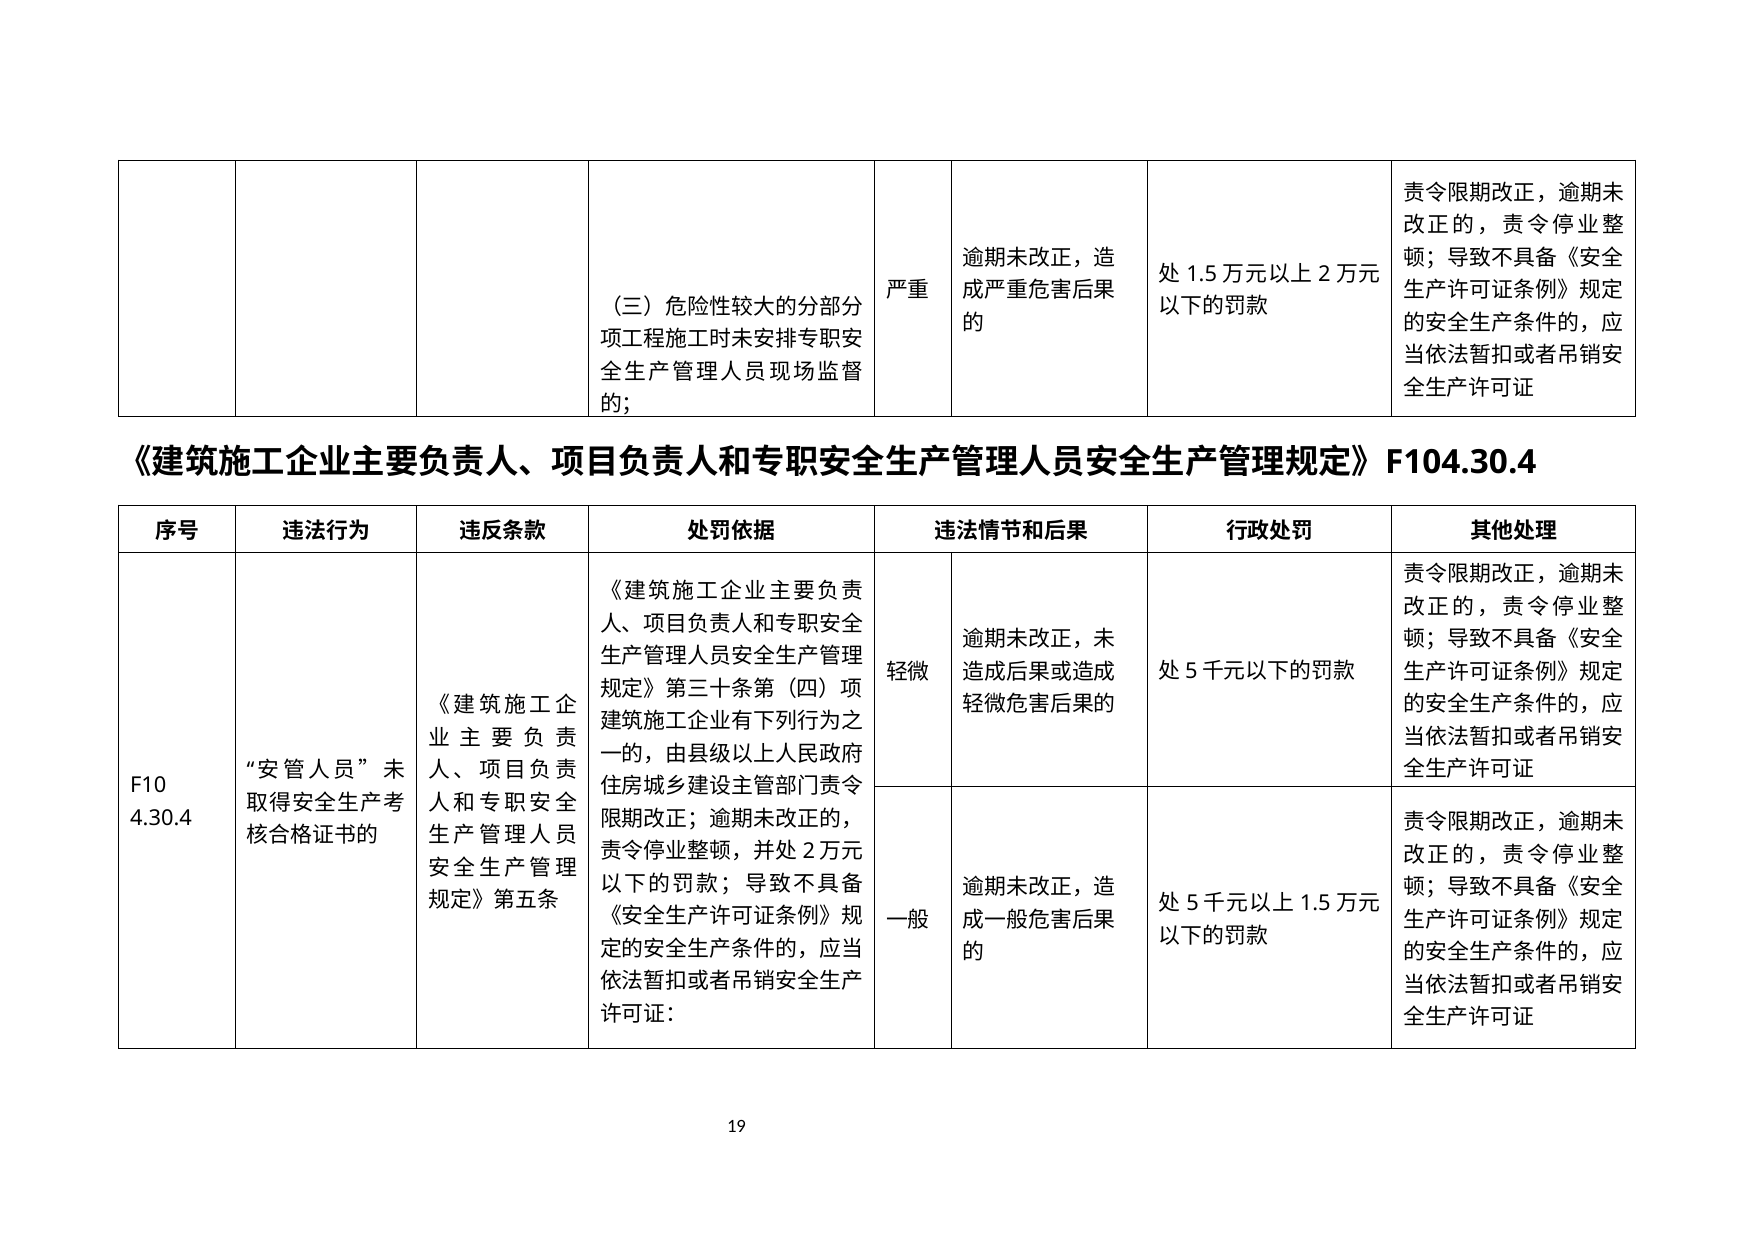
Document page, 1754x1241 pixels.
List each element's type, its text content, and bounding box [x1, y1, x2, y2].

table_cell 处5千元以下的罚款 [1148, 553, 1391, 786]
table_cell 逾期未改正，未造成后果或造成轻微危害后果的 [952, 553, 1147, 786]
table_header 处罚依据 [589, 506, 874, 552]
subtitle 《建筑施工企业主要负责人、项目负责人和专职安全生产管理人员安全生产管理规定》F104.30.4 [118, 427, 1636, 492]
table_cell 严重 [875, 161, 951, 416]
table_cell F104.30.4 [119, 553, 235, 1048]
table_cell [1392, 787, 1635, 1048]
table_cell 《建筑施工企业主要负责人、项目负责人和专职安全生产管理人员安全生产管理规定》第三十条第（四）项 建筑施工企业有下列行为之一的，由县级以上人民政府住房城乡建设主管部门责令限期改正；逾期未改正的，责令停业整顿，并处2万元以下的罚款；导致不具备《安全生产许可证条例》规定的安全生产条件的，应当依法暂扣或者吊销安全生产许可证： （四）“安管人员”未取得安全生产考核合格证书的。 [589, 553, 874, 1048]
table_cell 逾期未改正，造成一般危害后果的 [952, 787, 1147, 1048]
table_header 违法情节和后果 [875, 506, 1147, 552]
table_cell 一般 [875, 787, 951, 1048]
table_cell 逾期未改正，造成严重危害后果的 [952, 161, 1147, 416]
table_header 违法行为 [236, 506, 416, 552]
table_cell 轻微 [875, 553, 951, 786]
table_header 序号 [119, 506, 235, 552]
table_header 行政处罚 [1148, 506, 1391, 552]
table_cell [1392, 161, 1635, 416]
table_header 违反条款 [417, 506, 588, 552]
table_cell “安管人员”未取得安全生产考核合格证书的 [236, 553, 416, 1048]
table_cell 处1.5万元以上2万元以下的罚款 [1148, 161, 1391, 416]
table_cell 处5千元以上1.5万元以下的罚款 [1148, 787, 1391, 1048]
table_cell 责令限期改正，逾期未改正的，责令停业整顿；导致不具备《安全生产许可证条例》规定的安全生产条件的，应当依法暂扣或者吊销安全生产许可证 [1392, 553, 1635, 786]
table_header 其他处理 [1392, 506, 1635, 552]
table_cell 《建筑施工企业主要负责人、项目负责人和专职安全生产管理人员安全生产管理规定》第五条 [417, 553, 588, 1048]
